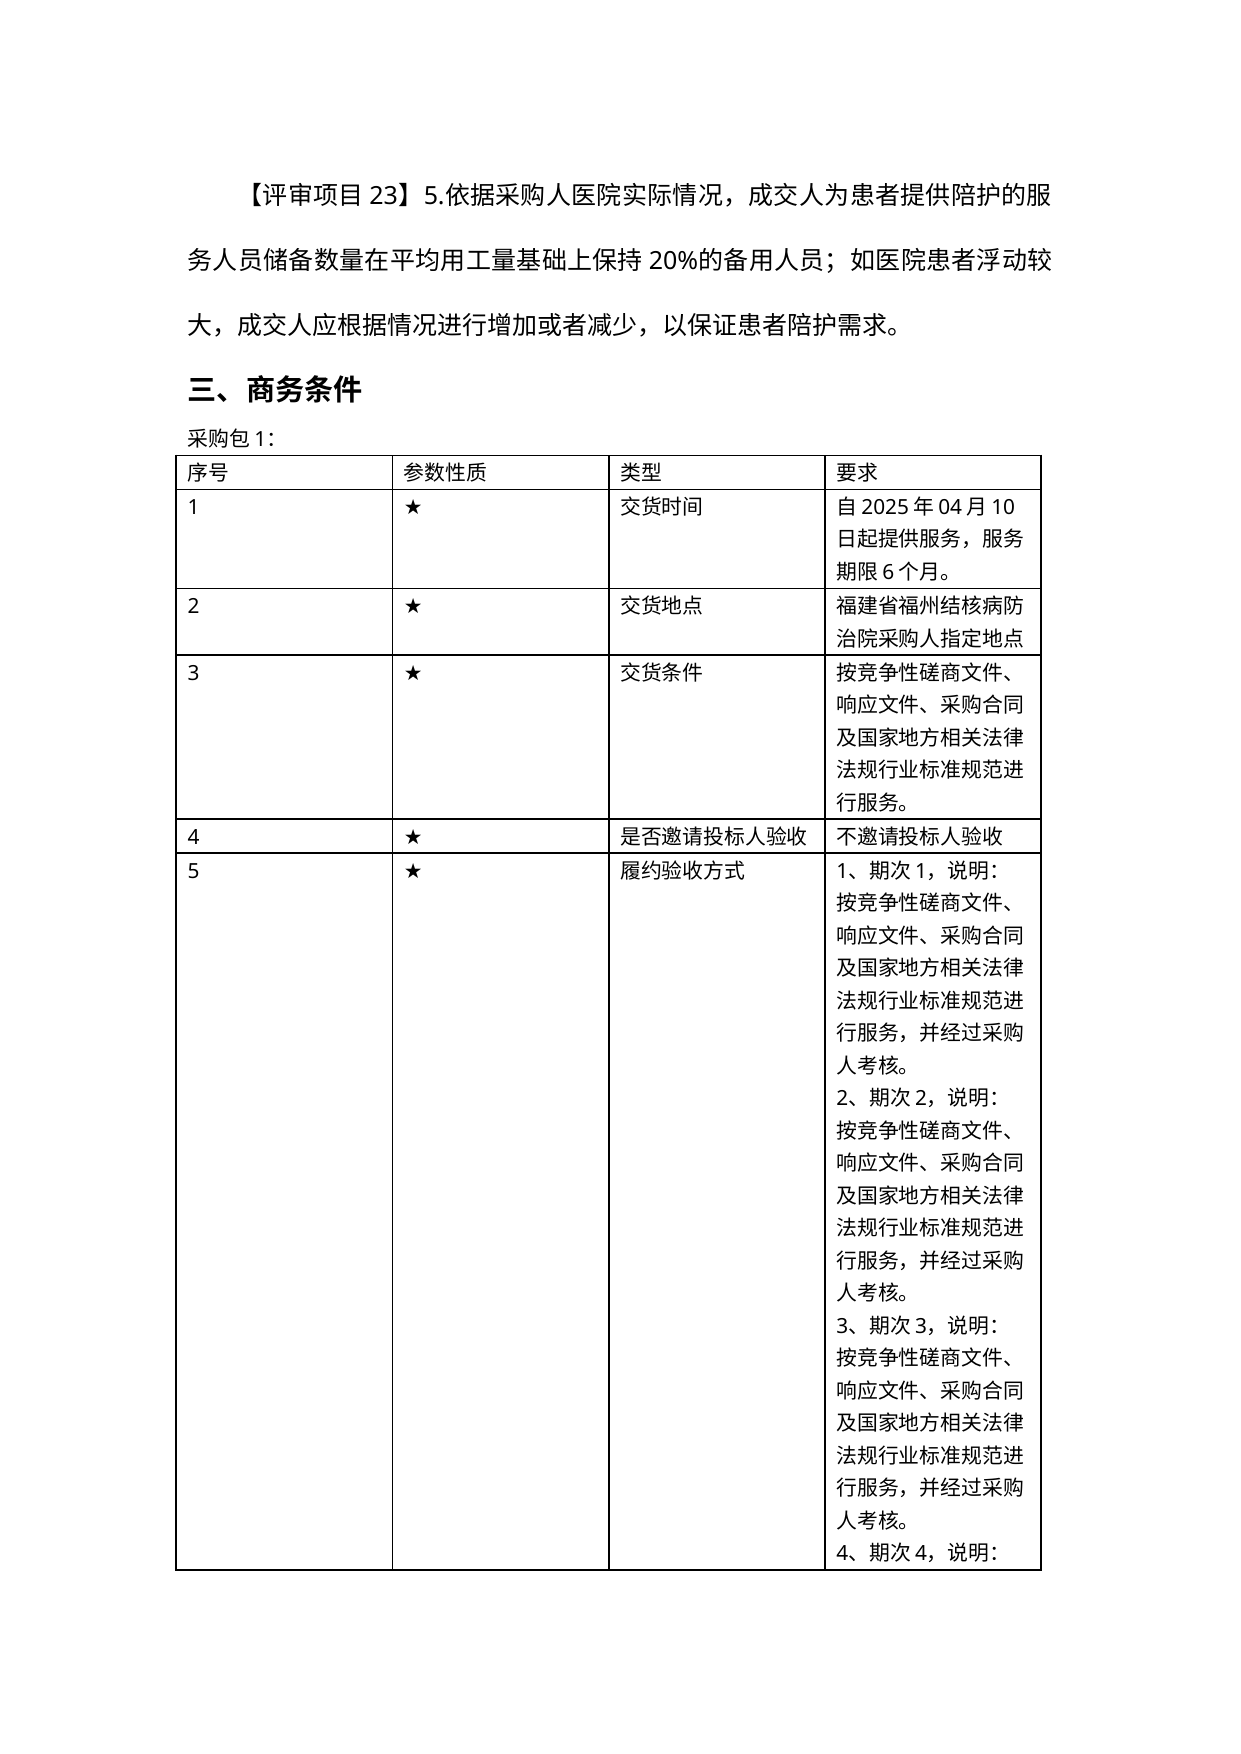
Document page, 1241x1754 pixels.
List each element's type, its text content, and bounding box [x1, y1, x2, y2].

table_cell 4 [177, 820, 392, 852]
table_header 类型 [610, 456, 824, 488]
table_cell 1 [177, 490, 392, 588]
table_cell 福建省福州结核病防治院采购人指定地点 [826, 589, 1040, 654]
text 采购包1： [187, 422, 1053, 454]
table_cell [826, 854, 1040, 1569]
text 【评审项目23】5.依据采购人医院实际情况，成交人为患者提供陪护的服务人员储备数量在平均用工量基础上保持20%的备用人员；如医院患者浮动较大，成交人应根据情况进行增加或者减少，以保证患者陪护需求。 [187, 162, 1053, 357]
table_cell ★ [393, 656, 608, 818]
table_cell 3 [177, 656, 392, 818]
table_cell ★ [393, 589, 608, 654]
table_cell 交货地点 [610, 589, 824, 654]
table_cell 交货时间 [610, 490, 824, 588]
table_header 参数性质 [393, 456, 608, 488]
table_cell ★ [393, 490, 608, 588]
table_cell 是否邀请投标人验收 [610, 820, 824, 852]
table_header 要求 [826, 456, 1040, 488]
table_cell 履约验收方式 [610, 854, 824, 1569]
table_header 序号 [177, 456, 392, 488]
table_cell ★ [393, 820, 608, 852]
table_cell 不邀请投标人验收 [826, 820, 1040, 852]
table_cell 交货条件 [610, 656, 824, 818]
table_cell 自2025年04月10日起提供服务，服务期限6个月。 [826, 490, 1040, 588]
text 三、商务条件 [187, 357, 1053, 422]
table_cell 按竞争性磋商文件、响应文件、采购合同及国家地方相关法律法规行业标准规范进行服务。 [826, 656, 1040, 818]
table_cell ★ [393, 854, 608, 1569]
table_cell 2 [177, 589, 392, 654]
table_cell 5 [177, 854, 392, 1569]
